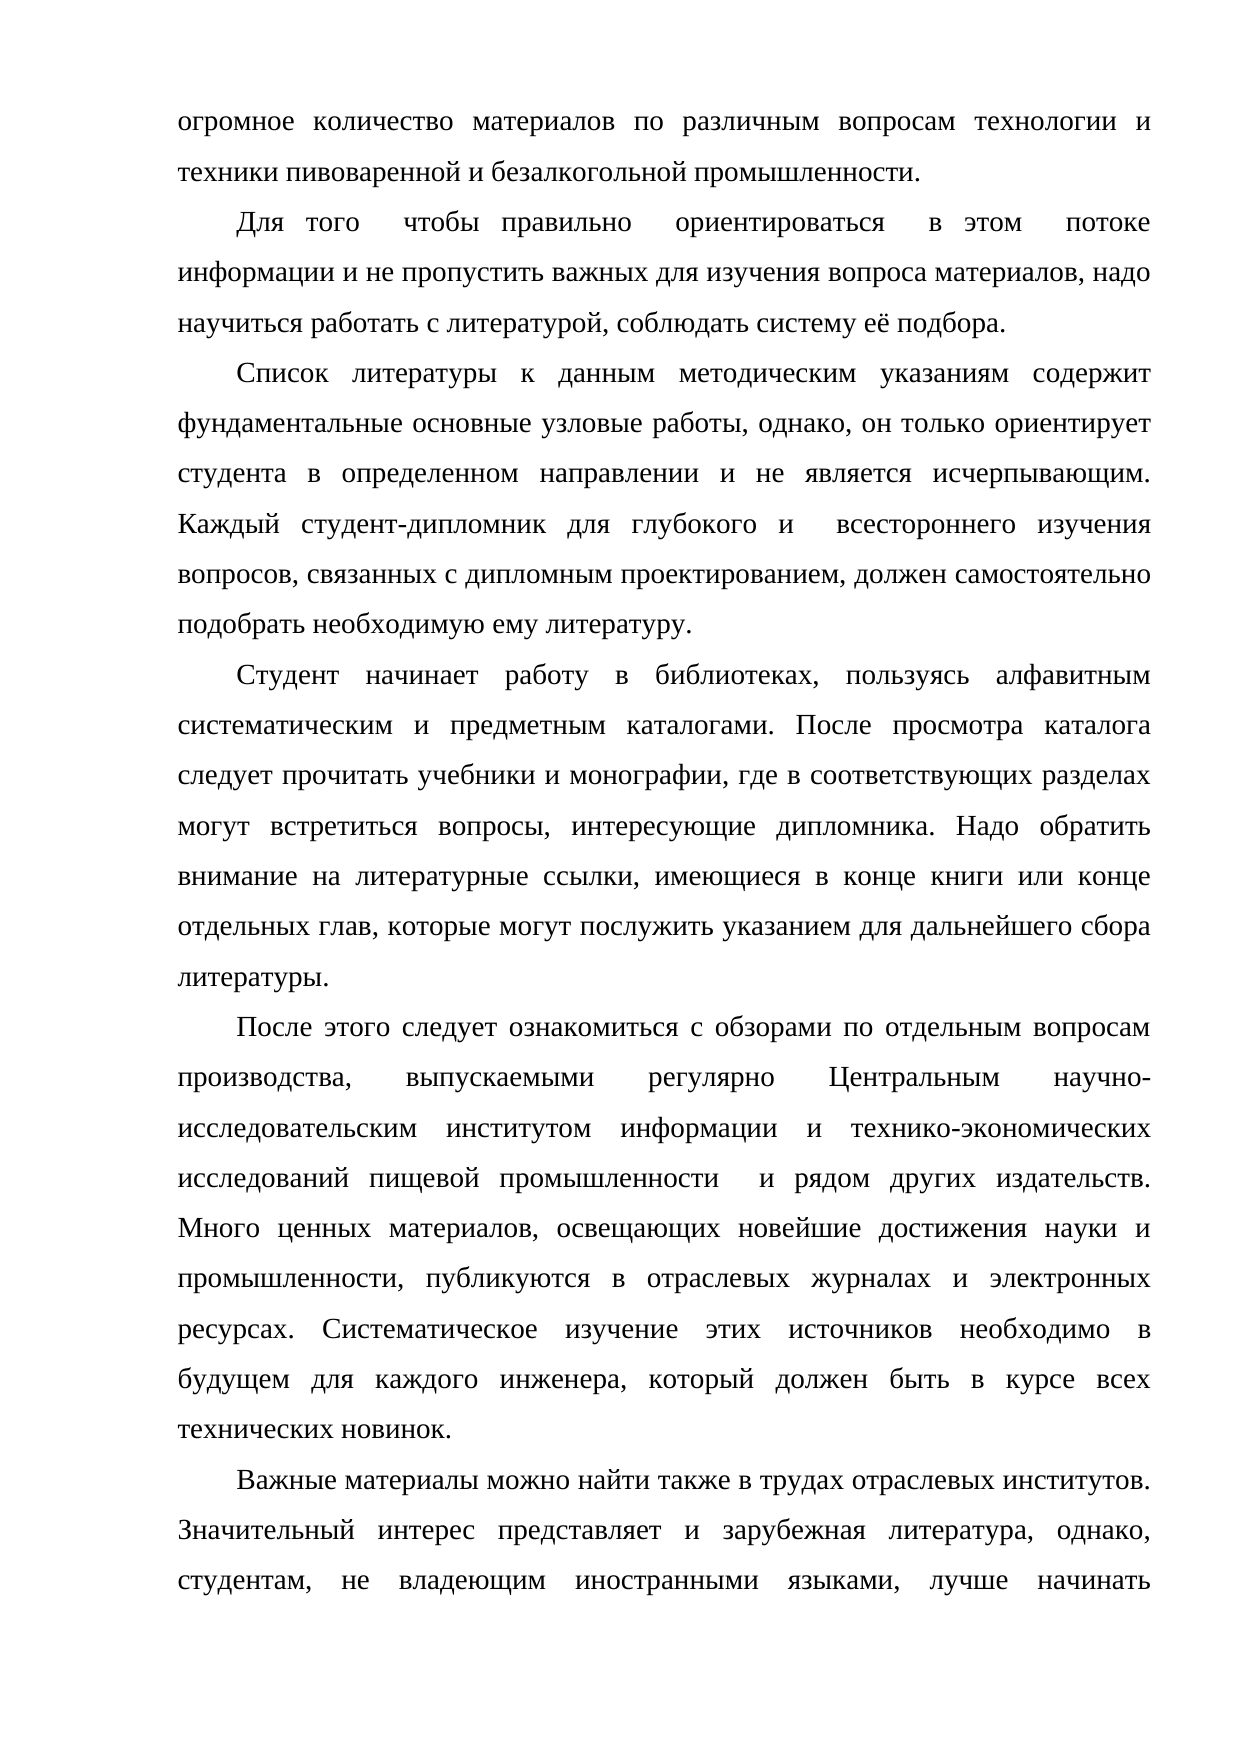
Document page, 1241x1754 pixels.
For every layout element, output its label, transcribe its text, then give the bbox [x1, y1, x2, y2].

text Для того чтобы правильно ориентироваться в этом потоке информации и не пропустить важных для изучения вопроса материалов, надо научиться работать с литературой, соблюдать систему её подбора. [177, 204, 1152, 338]
text После этого следует ознакомиться с обзорами по отдельным вопросам производства, выпускаемыми регулярно Центральным научно-исследовательским институтом информации и технико-экономических исследований пищевой промышленности и рядом других издательств. Много ценных материалов, освещающих новейшие достижения науки и промышленности, публикуются в отраслевых журналах и электронных ресурсах. Систематическое изучение этих источников необходимо в будущем для каждого инженера, который должен быть в курсе всех технических новинок. [177, 1009, 1152, 1445]
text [177, 1462, 1152, 1596]
text Студент начинает работу в библиотеках, пользуясь алфавитным систематическим и предметным каталогами. После просмотра каталога следует прочитать учебники и монографии, где в соответствующих разделах могут встретиться вопросы, интересующие дипломника. Надо обратить внимание на литературные ссылки, имеющиеся в конце книги или конце отдельных глав, которые могут послужить указанием для дальнейшего сбора литературы. [177, 657, 1152, 992]
text Список литературы к данным методическим указаниям содержит фундаментальные основные узловые работы, однако, он только ориентирует студента в определенном направлении и не является исчерпывающим. Каждый студент-дипломник для глубокого и всестороннего изучения вопросов, связанных с дипломным проектированием, должен самостоятельно подобрать необходимую ему литературу. [177, 355, 1152, 640]
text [177, 103, 1152, 187]
